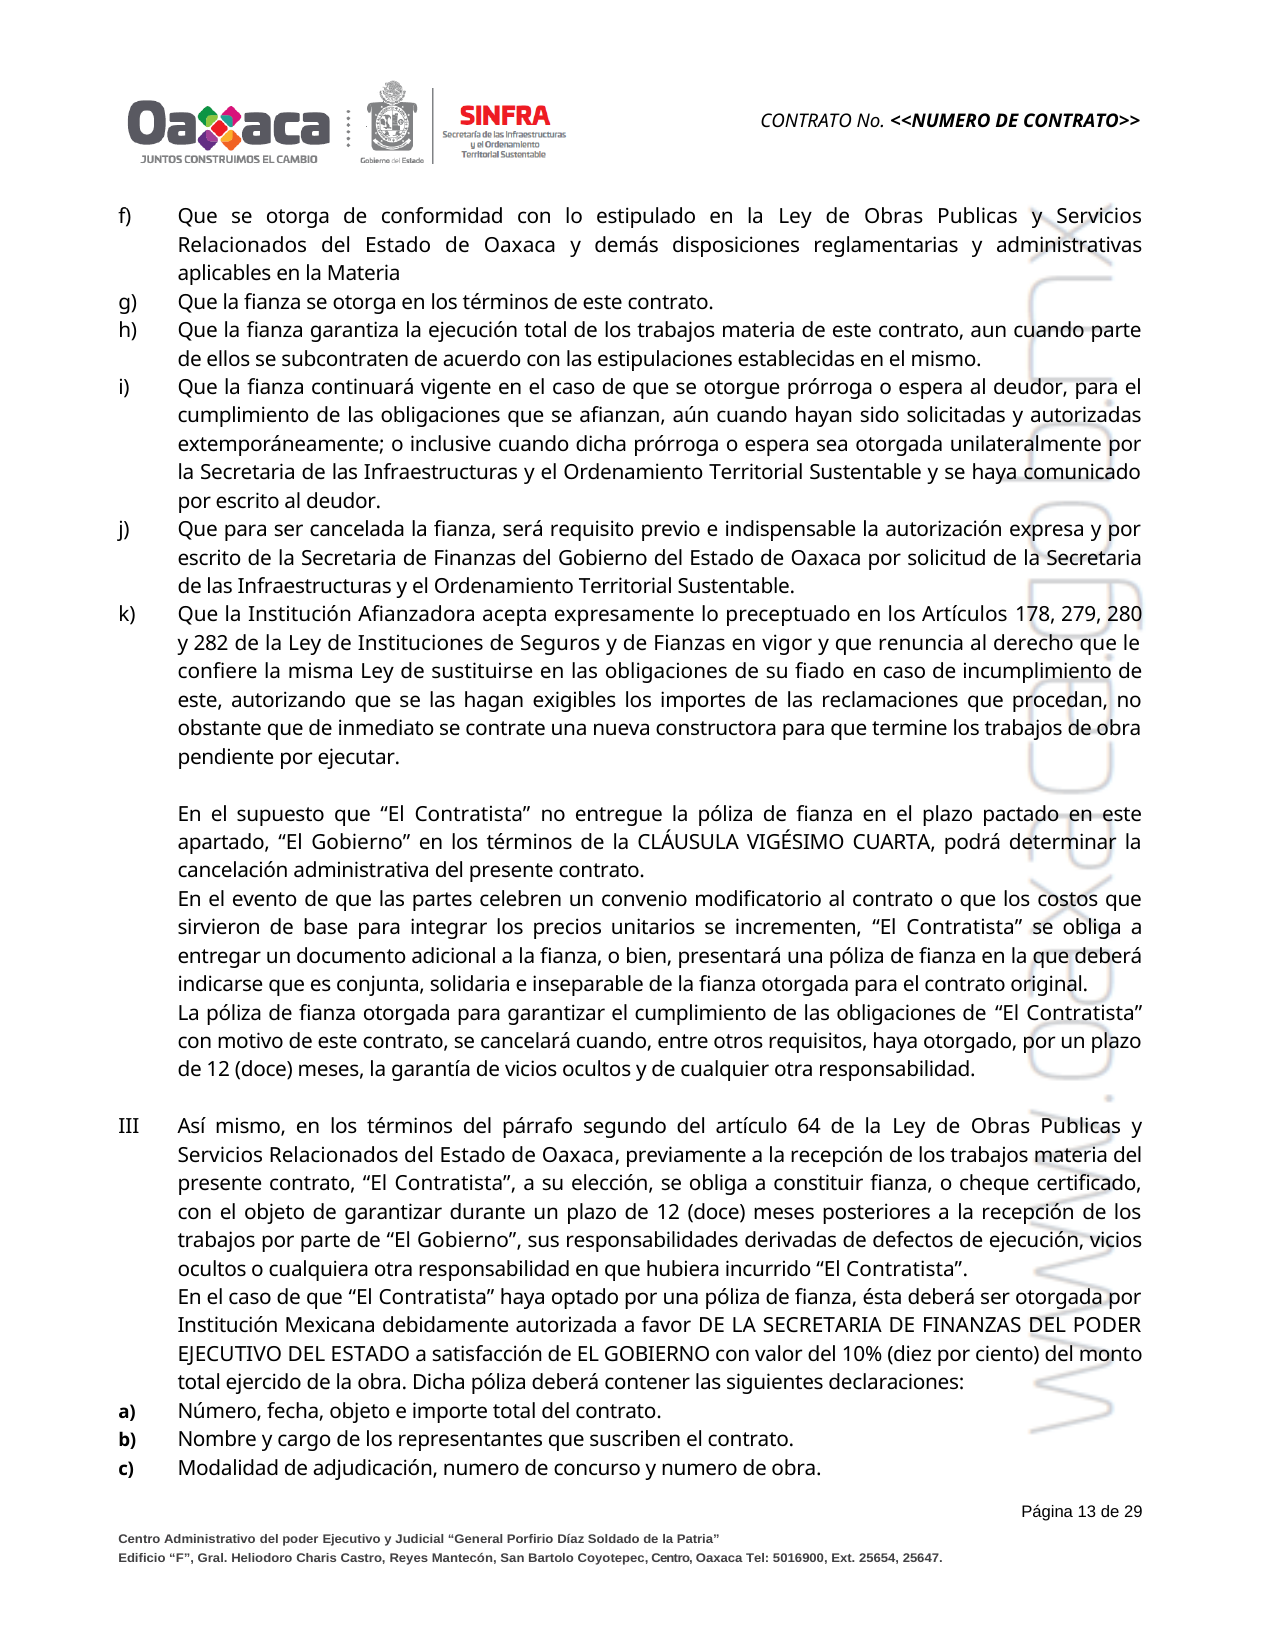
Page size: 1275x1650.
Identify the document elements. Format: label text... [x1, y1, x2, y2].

text En el evento de que las partes celebren un convenio modificatorio al contrato o que los costos que sirvieron de base para integrar los precios unitarios se incrementen, “El Contratista” se obliga a entregar un documento adicional a la fianza, o bien, presentará una póliza de fianza en la que deberá indicarse que es conjunta, solidaria e inseparable de la fianza otorgada para el contrato original. [118, 884, 1142, 998]
list Que la fianza garantiza la ejecución total de los trabajos materia de este contrato, aun cuando parte de ellos se subcontraten de acuerdo con las estipulaciones establecidas en el mismo. [118, 315, 1142, 372]
list Modalidad de adjudicación, numero de concurso y numero de obra. [118, 1453, 1142, 1481]
picture [118, 73, 577, 180]
picture [963, 182, 1176, 1471]
list Que la Institución Afianzadora acepta expresamente lo preceptuado en los Artículos 178, 279, 280 y 282 de la Ley de Instituciones de Seguros y de Fianzas en vigor y que renuncia al derecho que le confiere la misma Ley de sustituirse en las obligaciones de su fiado en caso de incumplimiento de este, autorizando que se las hagan exigibles los importes de las reclamaciones que procedan, no obstante que de inmediato se contrate una nueva constructora para que termine los trabajos de obra pendiente por ejecutar. [118, 599, 1142, 770]
list Que para ser cancelada la fianza, será requisito previo e indispensable la autorización expresa y por escrito de la Secretaria de Finanzas del Gobierno del Estado de Oaxaca por solicitud de la Secretaria de las Infraestructuras y el Ordenamiento Territorial Sustentable. [118, 514, 1142, 599]
list Nombre y cargo de los representantes que suscriben el contrato. [118, 1424, 1142, 1453]
list Que se otorga de conformidad con lo estipulado en la Ley de Obras Publicas y Servicios Relacionados del Estado de Oaxaca y demás disposiciones reglamentarias y administrativas aplicables en la Materia [118, 201, 1142, 287]
text En el caso de que “El Contratista” haya optado por una póliza de fianza, ésta deberá ser otorgada por Institución Mexicana debidamente autorizada a favor DE LA SECRETARIA DE FINANZAS DEL PODER EJECUTIVO DEL ESTADO a satisfacción de EL GOBIERNO con valor del 10% (diez por ciento) del monto total ejercido de la obra. Dicha póliza deberá contener las siguientes declaraciones: [118, 1282, 1142, 1396]
text La póliza de fianza otorgada para garantizar el cumplimiento de las obligaciones de “El Contratista” con motivo de este contrato, se cancelará cuando, entre otros requisitos, haya otorgado, por un plazo de 12 (doce) meses, la garantía de vicios ocultos y de cualquier otra responsabilidad. [118, 998, 1142, 1083]
list Número, fecha, objeto e importe total del contrato. [118, 1396, 1142, 1424]
list Que la fianza se otorga en los términos de este contrato. [118, 287, 1142, 315]
text En el supuesto que “El Contratista” no entregue la póliza de fianza en el plazo pactado en este apartado, “El Gobierno” en los términos de la CLÁUSULA VIGÉSIMO CUARTA, podrá determinar la cancelación administrativa del presente contrato. [118, 799, 1142, 884]
text III Así mismo, en los términos del párrafo segundo del artículo 64 de la Ley de Obras Publicas y Servicios Relacionados del Estado de Oaxaca, previamente a la recepción de los trabajos materia del presente contrato, “El Contratista”, a su elección, se obliga a constituir fianza, o cheque certificado, con el objeto de garantizar durante un plazo de 12 (doce) meses posteriores a la recepción de los trabajos por parte de “El Gobierno”, sus responsabilidades derivadas de defectos de ejecución, vicios ocultos o cualquiera otra responsabilidad en que hubiera incurrido “El Contratista”. [118, 1111, 1142, 1282]
list Que la fianza continuará vigente en el caso de que se otorgue prórroga o espera al deudor, para el cumplimiento de las obligaciones que se afianzan, aún cuando hayan sido solicitadas y autorizadas extemporáneamente; o inclusive cuando dicha prórroga o espera sea otorgada unilateralmente por la Secretaria de las Infraestructuras y el Ordenamiento Territorial Sustentable y se haya comunicado por escrito al deudor. [118, 372, 1142, 514]
